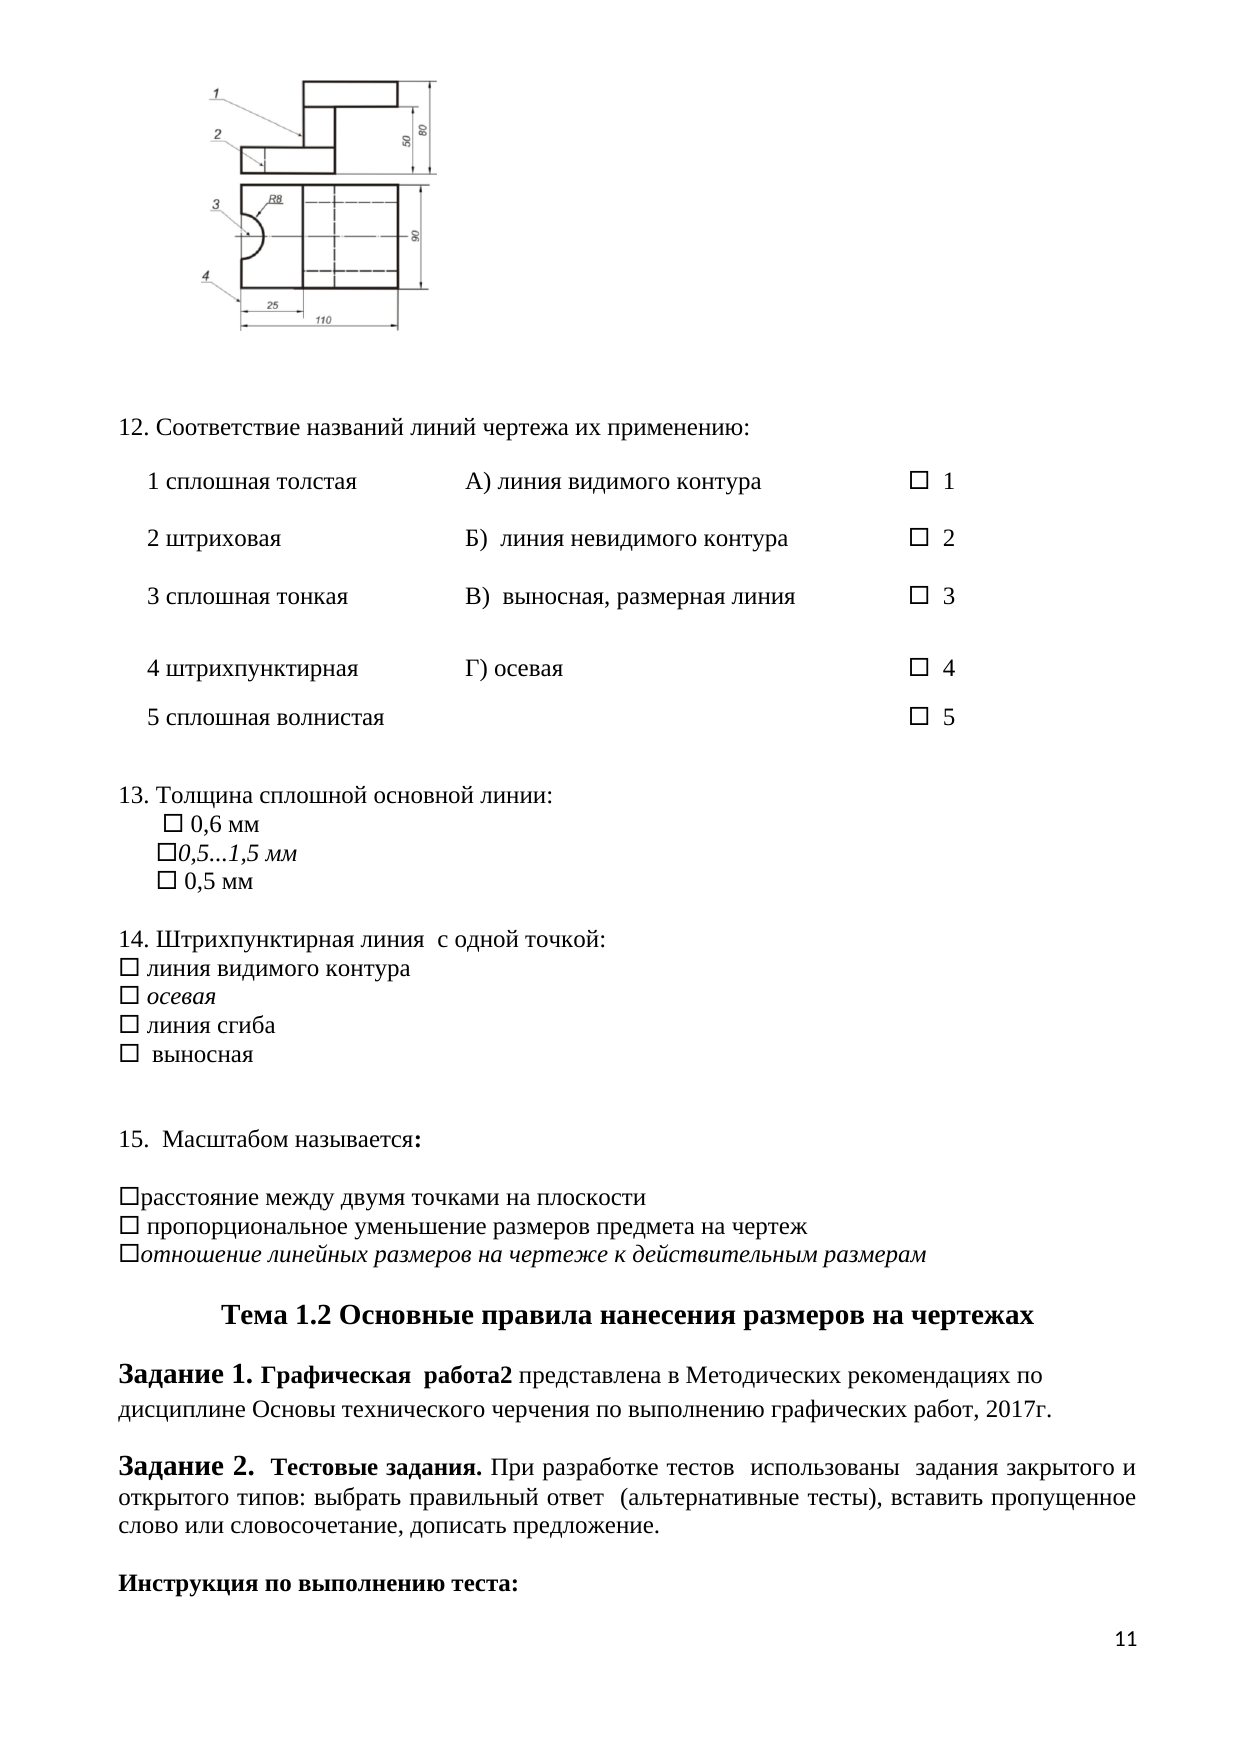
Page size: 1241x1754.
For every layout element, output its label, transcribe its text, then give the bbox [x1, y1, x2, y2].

list Штрихпунктирная линия с одной точкой: [118, 924, 1137, 953]
text линия видимого контура [118, 953, 1137, 981]
text осевая линия сгиба [118, 981, 1137, 1039]
list Масштабом называется: [118, 1124, 1137, 1153]
text Задание 1. Графическая работа2 представлена в Методических рекомендациях по дисциплине Основы технического черчения по выполнению графических работ, 2017г. [118, 1356, 1137, 1423]
text расстояние между двумя точками на плоскости пропорциональное уменьшение размеров предмета на чертеж [118, 1153, 1137, 1239]
text Инструкция по выполнению теста: [118, 1568, 1137, 1597]
text Задание 2. Тестовые задания. При разработке тестов использованы задания закрытого и открытого типов: выбрать правильный ответ (альтернативные тесты), вставить пропущенное слово или словосочетание, дописать предложение. [118, 1448, 1137, 1539]
text 0,5 мм [118, 866, 1137, 895]
list Соответствие названий линий чертежа их применению: [118, 412, 1137, 441]
table_header [118, 466, 1130, 751]
text выносная [118, 1039, 1137, 1096]
picture [118, 73, 437, 334]
text Тема 1.2 Основные правила нанесения размеров на чертежах [118, 1297, 1137, 1331]
list Толщина сплошной основной линии: 0,6 мм [118, 780, 1137, 838]
text отношение линейных размеров на чертеже к действительным размерам [118, 1239, 1137, 1268]
text 0,5...1,5 мм [118, 838, 1137, 866]
